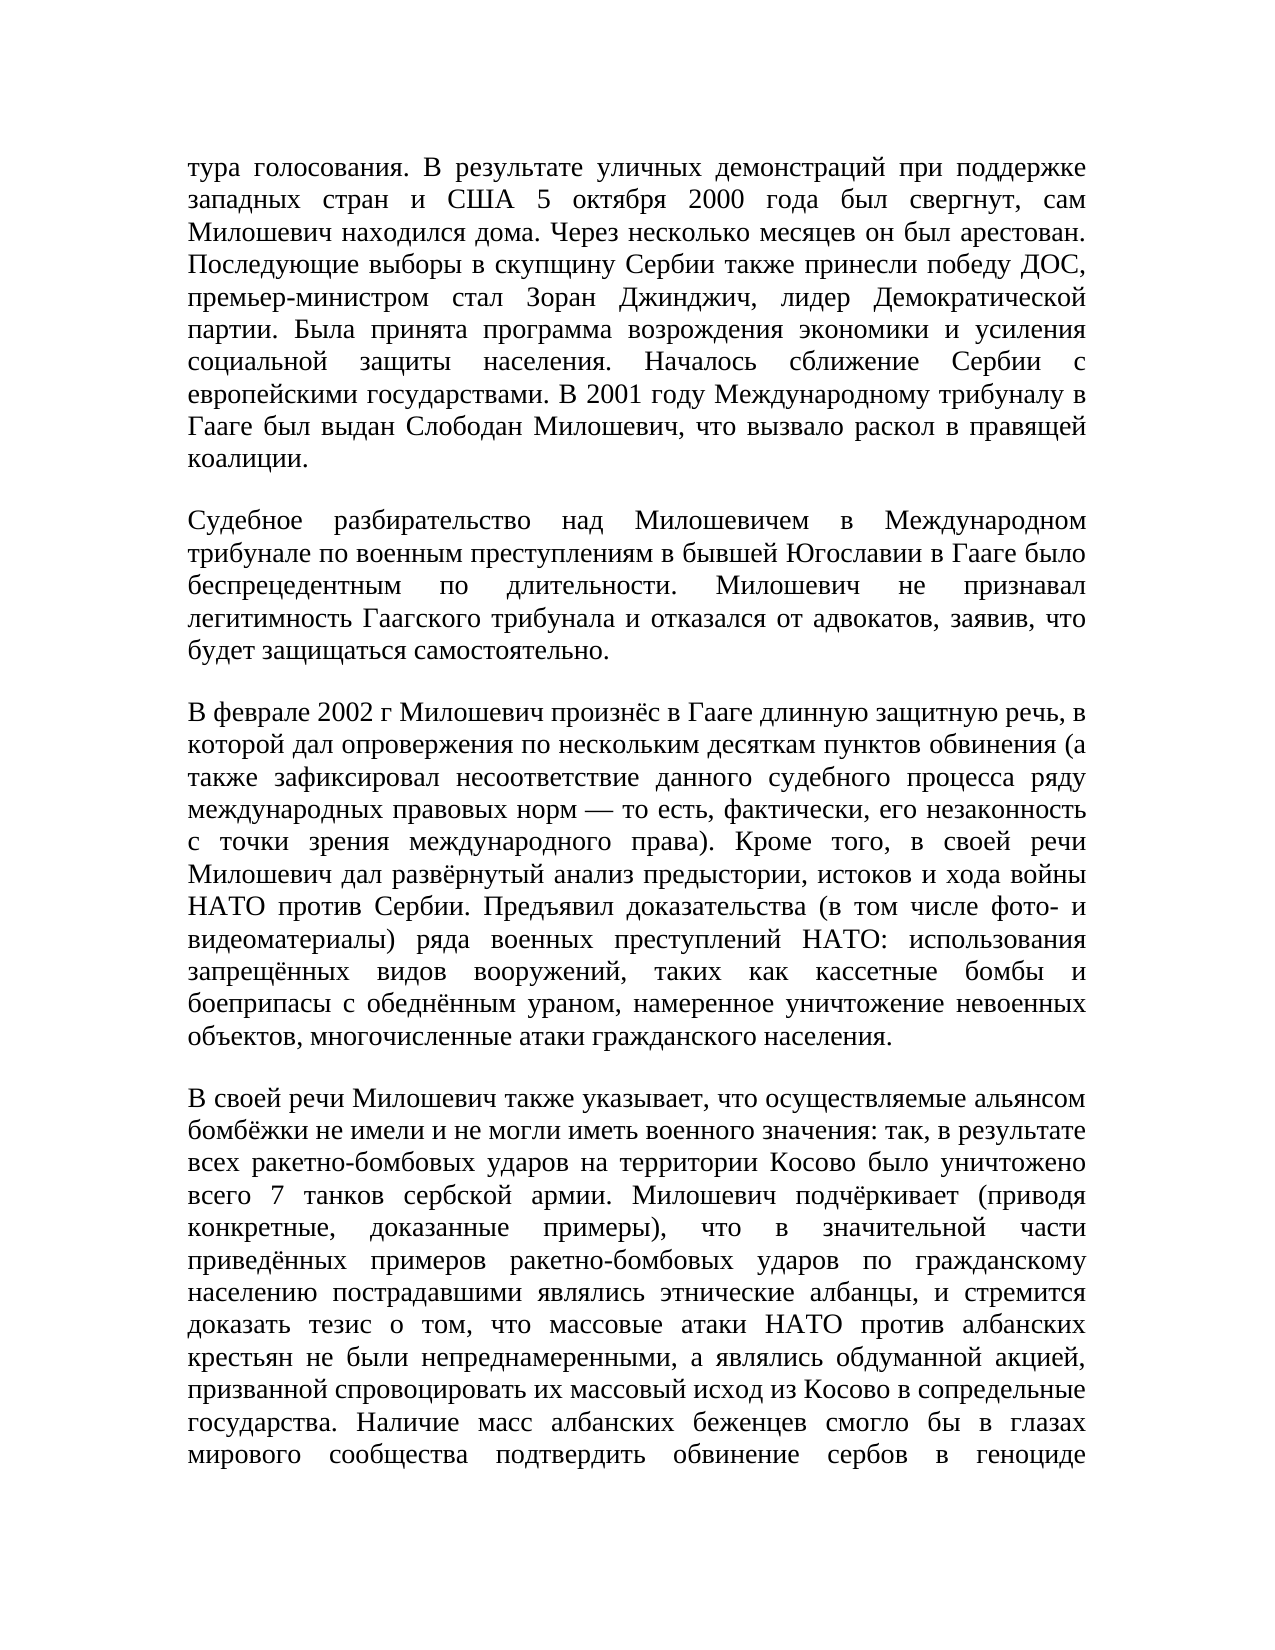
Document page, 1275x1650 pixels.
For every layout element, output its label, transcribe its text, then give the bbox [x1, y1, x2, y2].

text Судебное разбирательство над Милошевичем в Международном трибунале по военным преступлениям в бывшей Югославии в Гааге было беспрецедентным по длительности. Милошевич не признавал легитимность Гаагского трибунала и отказался от адвокатов, заявив, что будет защищаться самостоятельно. [187, 503, 1087, 665]
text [187, 1081, 1087, 1469]
text В феврале 2002 г Милошевич произнёс в Гааге длинную защитную речь, в которой дал опровержения по нескольким десяткам пунктов обвинения (а также зафиксировал несоответствие данного судебного процесса ряду международных правовых норм — то есть, фактически, его незаконность с точки зрения международного права). Кроме того, в своей речи Милошевич дал развёрнутый анализ предыстории, истоков и хода войны НАТО против Сербии. Предъявил доказательства (в том числе фото- и видеоматериалы) ряда военных преступлений НАТО: использования запрещённых видов вооружений, таких как кассетные бомбы и боеприпасы с обеднённым ураном, намеренное уничтожение невоенных объектов, многочисленные атаки гражданского населения. [187, 695, 1087, 1051]
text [187, 150, 1087, 474]
